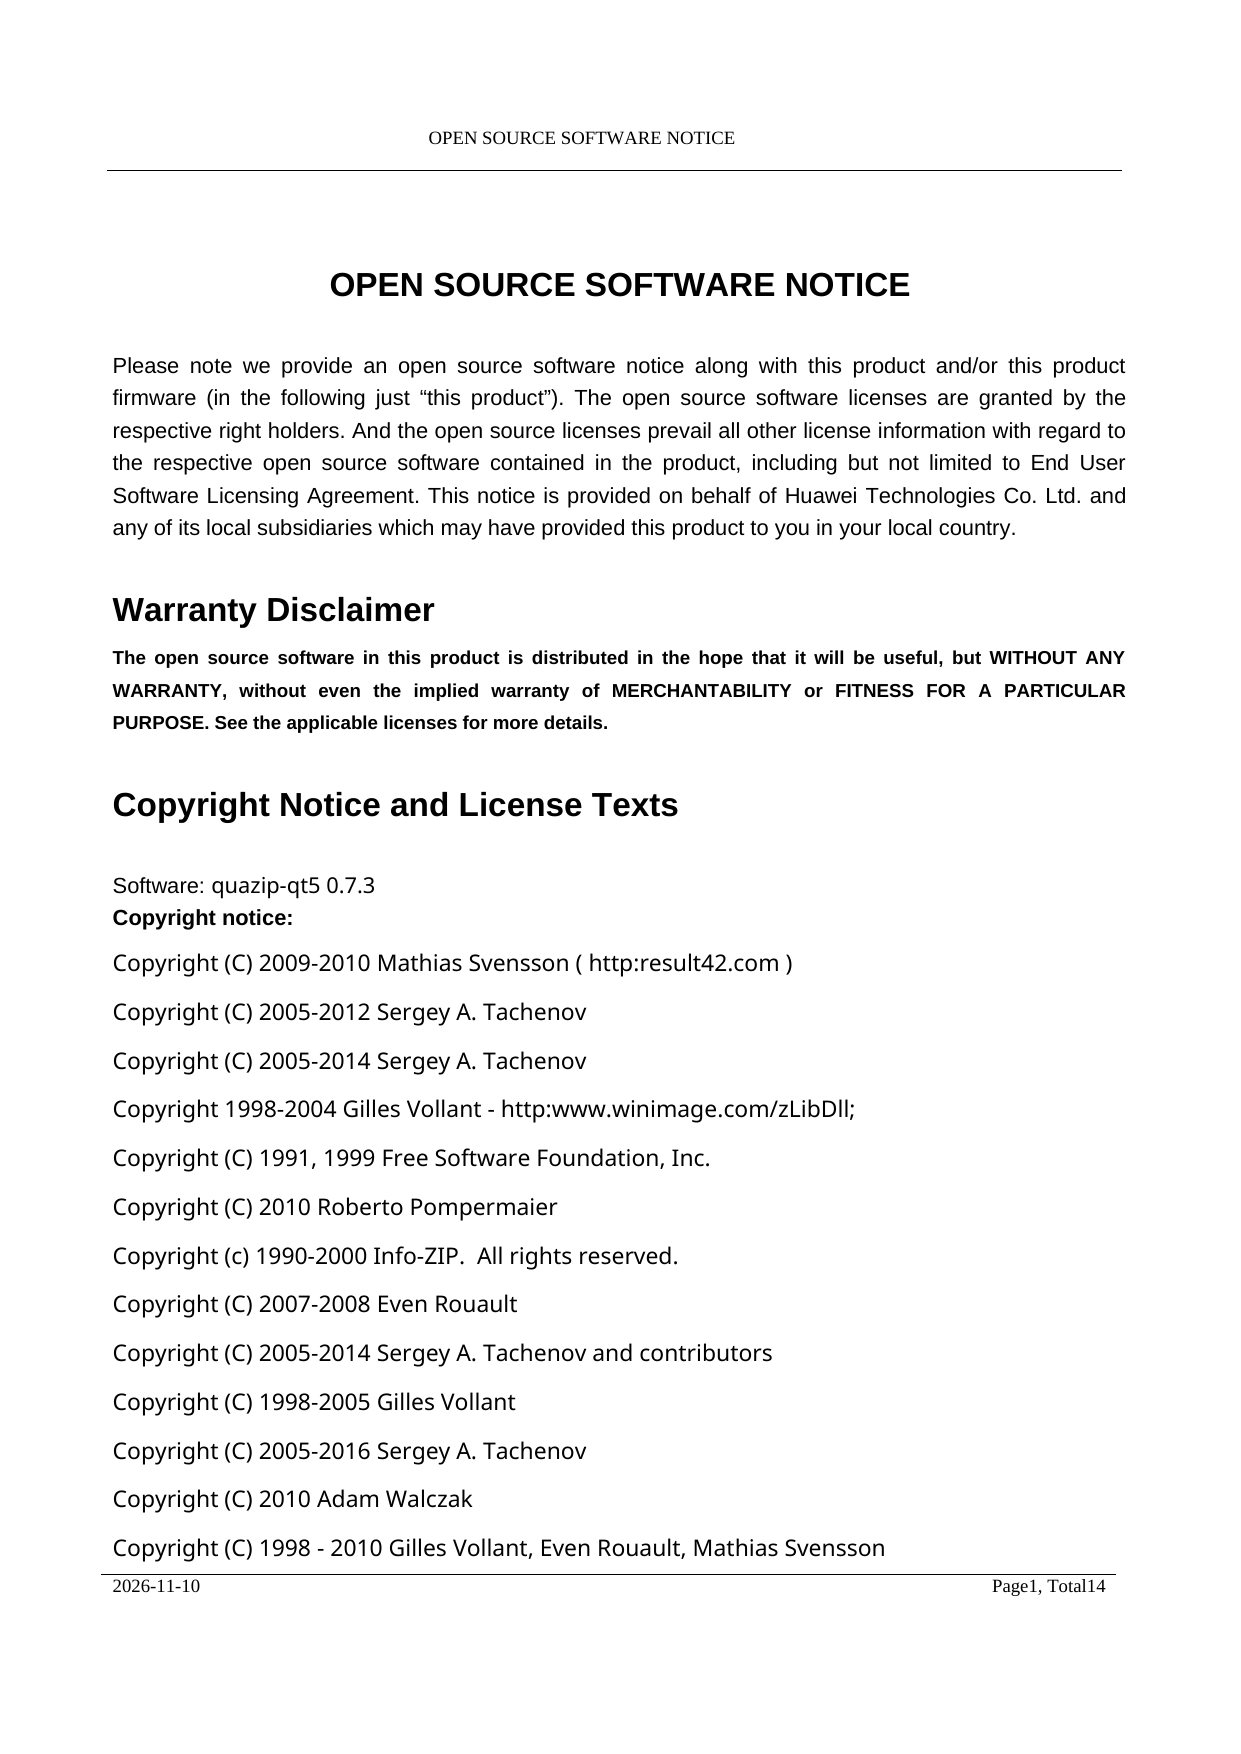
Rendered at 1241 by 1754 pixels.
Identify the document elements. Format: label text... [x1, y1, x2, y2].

text Software: quazip-qt5 0.7.3 [112, 869, 1128, 901]
text Warranty Disclaimer [112, 576, 1128, 641]
text The open source software in this product is distributed in the hope that it will be useful, but WITHOUT ANY WARRANTY, without even the implied warranty of MERCHANTABILITY or FITNESS FOR A PARTICULAR PURPOSE. See the applicable licenses for more details. [112, 641, 1128, 739]
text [112, 947, 1128, 1564]
text Copyright Notice and License Texts [112, 771, 1128, 836]
text OPEN SOURCE SOFTWARE NOTICE [112, 251, 1128, 316]
text Please note we provide an open source software notice along with this product and/or this product firmware (in the following just “this product”). The open source software licenses are granted by the respective right holders. And the open source licenses prevail all other license information with regard to the respective open source software contained in the product, including but not limited to End User Software Licensing Agreement. This notice is provided on behalf of Huawei Technologies Co. Ltd. and any of its local subsidiaries which may have provided this product to you in your local country. [112, 349, 1128, 544]
text Copyright notice: [112, 901, 1128, 934]
